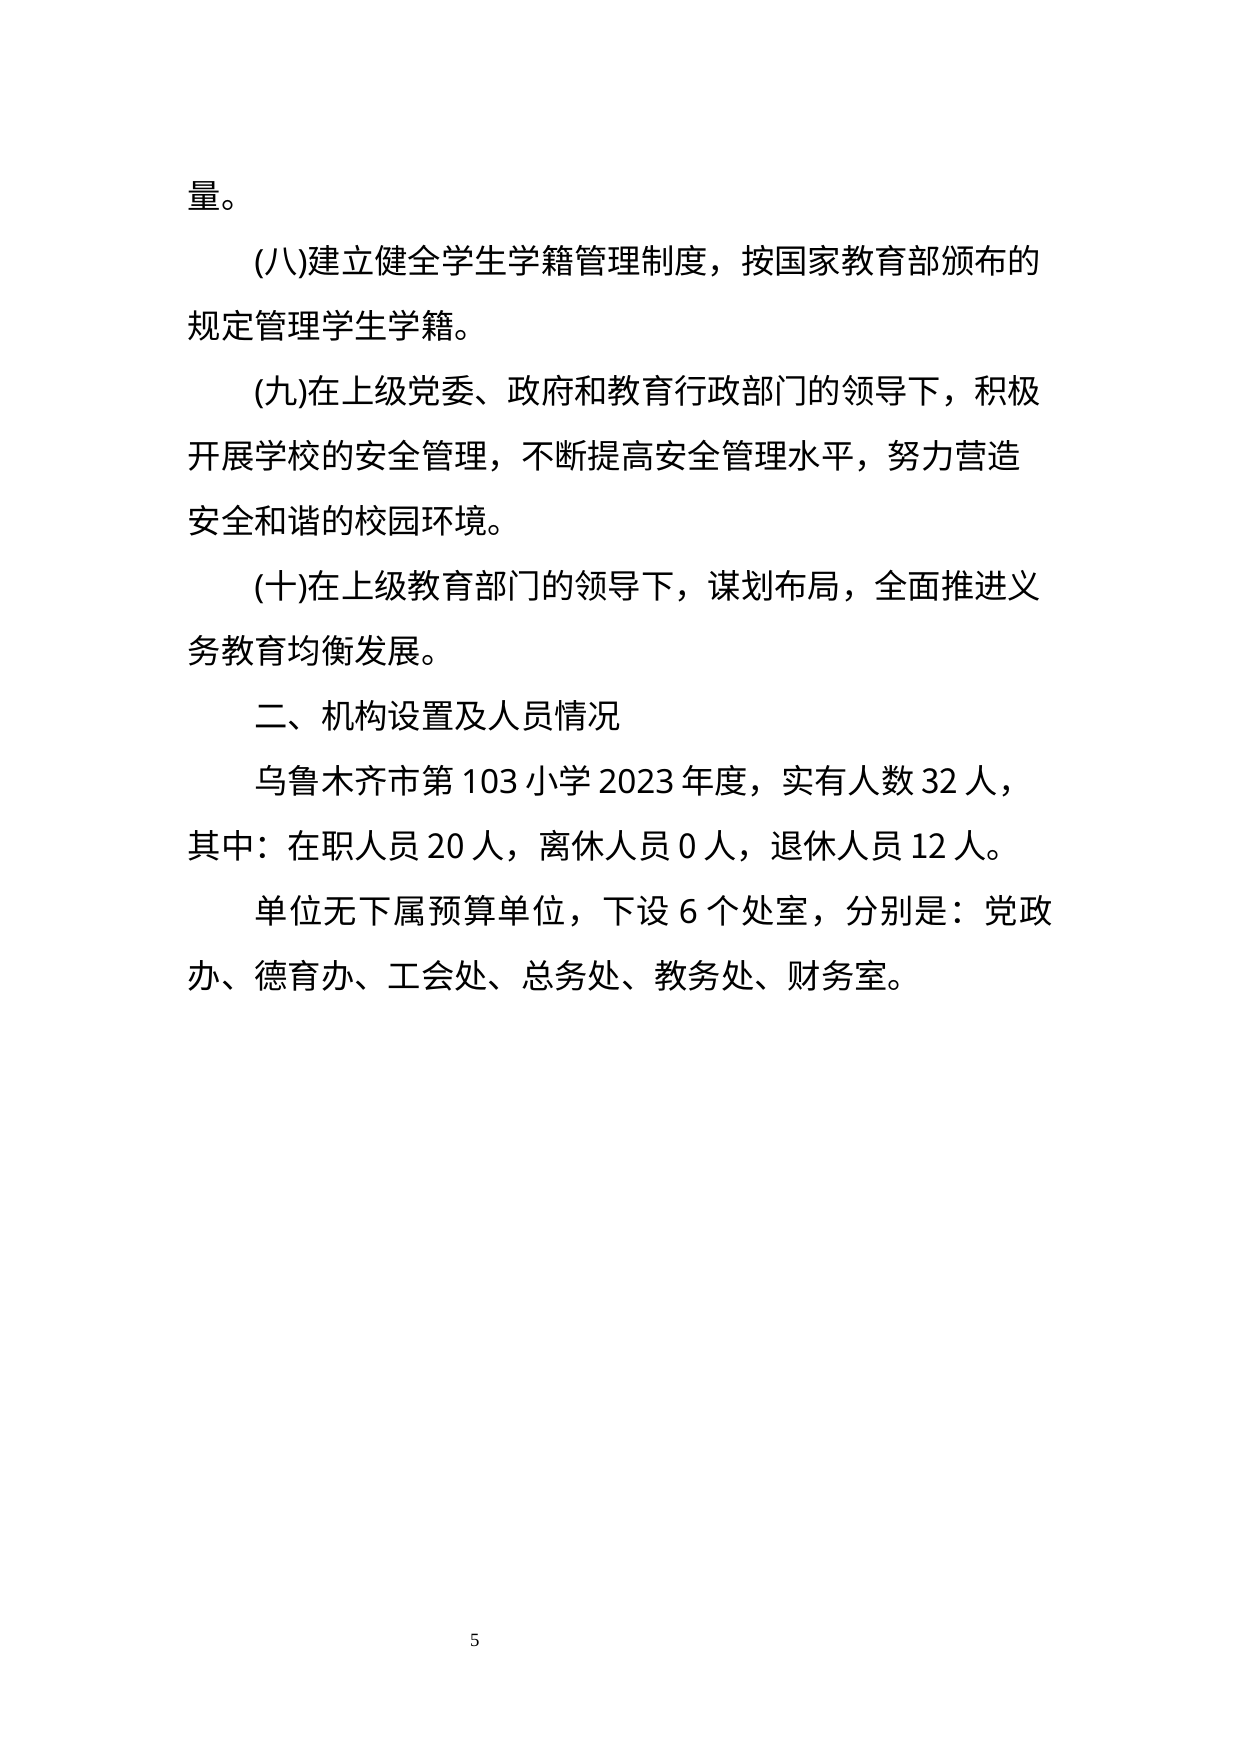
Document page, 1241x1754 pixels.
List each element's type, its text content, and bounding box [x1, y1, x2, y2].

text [187, 162, 1053, 227]
text 单位无下属预算单位，下设6个处室，分别是：党政办、德育办、工会处、总务处、教务处、财务室。 [187, 877, 1053, 1007]
text (九)在上级党委、政府和教育行政部门的领导下，积极开展学校的安全管理，不断提高安全管理水平，努力营造安全和谐的校园环境。 [187, 357, 1053, 552]
text (十)在上级教育部门的领导下，谋划布局，全面推进义务教育均衡发展。 [187, 552, 1053, 682]
text 乌鲁木齐市第103小学2023年度，实有人数32人，其中：在职人员20人，离休人员0人，退休人员12人。 [187, 747, 1053, 877]
text 二、机构设置及人员情况 [187, 682, 1053, 747]
text (八)建立健全学生学籍管理制度，按国家教育部颁布的规定管理学生学籍。 [187, 227, 1053, 357]
